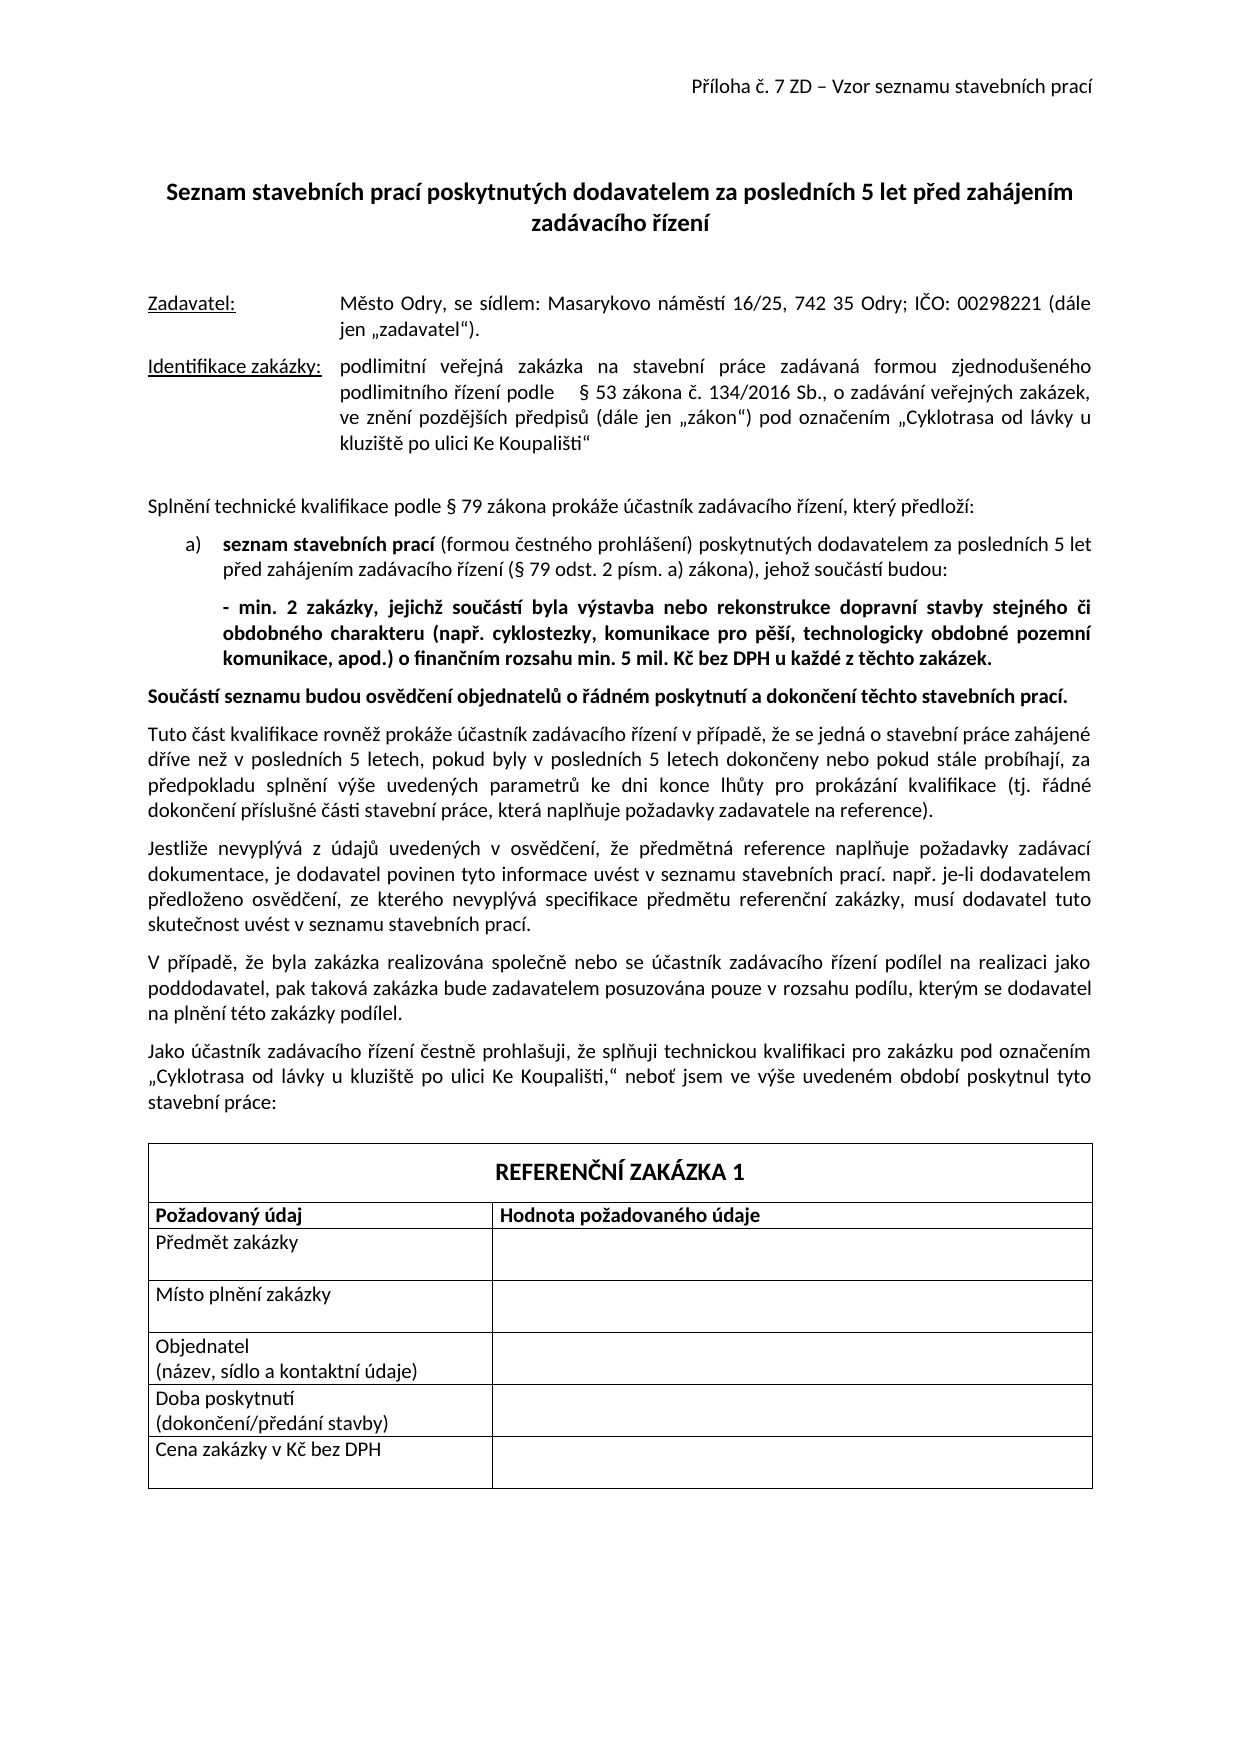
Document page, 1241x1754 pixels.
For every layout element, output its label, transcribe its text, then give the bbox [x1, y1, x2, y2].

text Součástí seznamu budou osvědčení objednatelů o řádném poskytnutí a dokončení těchto stavebních prací. [148, 683, 1093, 709]
text Identifikace zakázky: podlimitní veřejná zakázka na stavební práce zadávaná formou zjednodušeného podlimitního řízení podle § 53 zákona č. 134/2016 Sb., o zadávání veřejných zakázek, ve znění pozdějších předpisů (dále jen „zákon“) pod označením „Cyklotrasa od lávky u kluziště po ulici Ke Koupališti“ [148, 354, 1093, 455]
table_cell Hodnota požadovaného údaje [493, 1203, 1092, 1228]
table_cell Místo plnění zakázky [149, 1281, 492, 1332]
table_cell Cena zakázky v Kč bez DPH [149, 1437, 492, 1487]
text - min. 2 zakázky, jejichž součástí byla výstavba nebo rekonstrukce dopravní stavby stejného či obdobného charakteru (např. cyklostezky, komunikace pro pěší, technologicky obdobné pozemní komunikace, apod.) o finančním rozsahu min. 5 mil. Kč bez DPH u každé z těchto zakázek. [223, 594, 1093, 671]
text Jako účastník zadávacího řízení čestně prohlašuji, že splňuji technickou kvalifikaci pro zakázku pod označením „Cyklotrasa od lávky u kluziště po ulici Ke Koupališti,“ neboť jsem ve výše uvedeném období poskytnul tyto stavební práce: [148, 1038, 1093, 1114]
text Seznam stavebních prací poskytnutých dodavatelem za posledních 5 let před zahájením zadávacího řízení [148, 176, 1093, 237]
text Splnění technické kvalifikace podle § 79 zákona prokáže účastník zadávacího řízení, který předloží: [148, 493, 1093, 519]
table_cell [493, 1385, 1092, 1436]
text Jestliže nevyplývá z údajů uvedených v osvědčení, že předmětná reference naplňuje požadavky zadávací dokumentace, je dodavatel povinen tyto informace uvést v seznamu stavebních prací. např. je-li dodavatelem předloženo osvědčení, ze kterého nevyplývá specifikace předmětu referenční zakázky, musí dodavatel tuto skutečnost uvést v seznamu stavebních prací. [148, 835, 1093, 937]
table_cell [493, 1281, 1092, 1332]
table_cell Doba poskytnutí (dokončení/předání stavby) [149, 1385, 492, 1436]
text V případě, že byla zakázka realizována společně nebo se účastník zadávacího řízení podílel na realizaci jako poddodavatel, pak taková zakázka bude zadavatelem posuzována pouze v rozsahu podílu, kterým se dodavatel na plnění této zakázky podílel. [148, 949, 1093, 1026]
table_cell [493, 1437, 1092, 1487]
table_cell Předmět zakázky [149, 1229, 492, 1280]
list seznam stavebních prací (formou čestného prohlášení) poskytnutých dodavatelem za posledních 5 let před zahájením zadávacího řízení (§ 79 odst. 2 písm. a) zákona), jehož součástí budou: [185, 531, 1093, 582]
table_header referenční zakázka 1 [149, 1144, 1092, 1202]
text Tuto část kvalifikace rovněž prokáže účastník zadávacího řízení v případě, že se jedná o stavební práce zahájené dříve než v posledních 5 letech, pokud byly v posledních 5 letech dokončeny nebo pokud stále probíhají, za předpokladu splnění výše uvedených parametrů ke dni konce lhůty pro prokázání kvalifikace (tj. řádné dokončení příslušné části stavební práce, která naplňuje požadavky zadavatele na reference). [148, 721, 1093, 823]
table_cell [493, 1229, 1092, 1280]
table_cell Požadovaný údaj [149, 1203, 492, 1228]
text Zadavatel: Město Odry, se sídlem: Masarykovo náměstí 16/25, 742 35 Odry; IČO: 00298221 (dále jen „zadavatel“). [148, 290, 1093, 341]
table_cell Objednatel (název, sídlo a kontaktní údaje) [149, 1333, 492, 1384]
table_cell [493, 1333, 1092, 1384]
